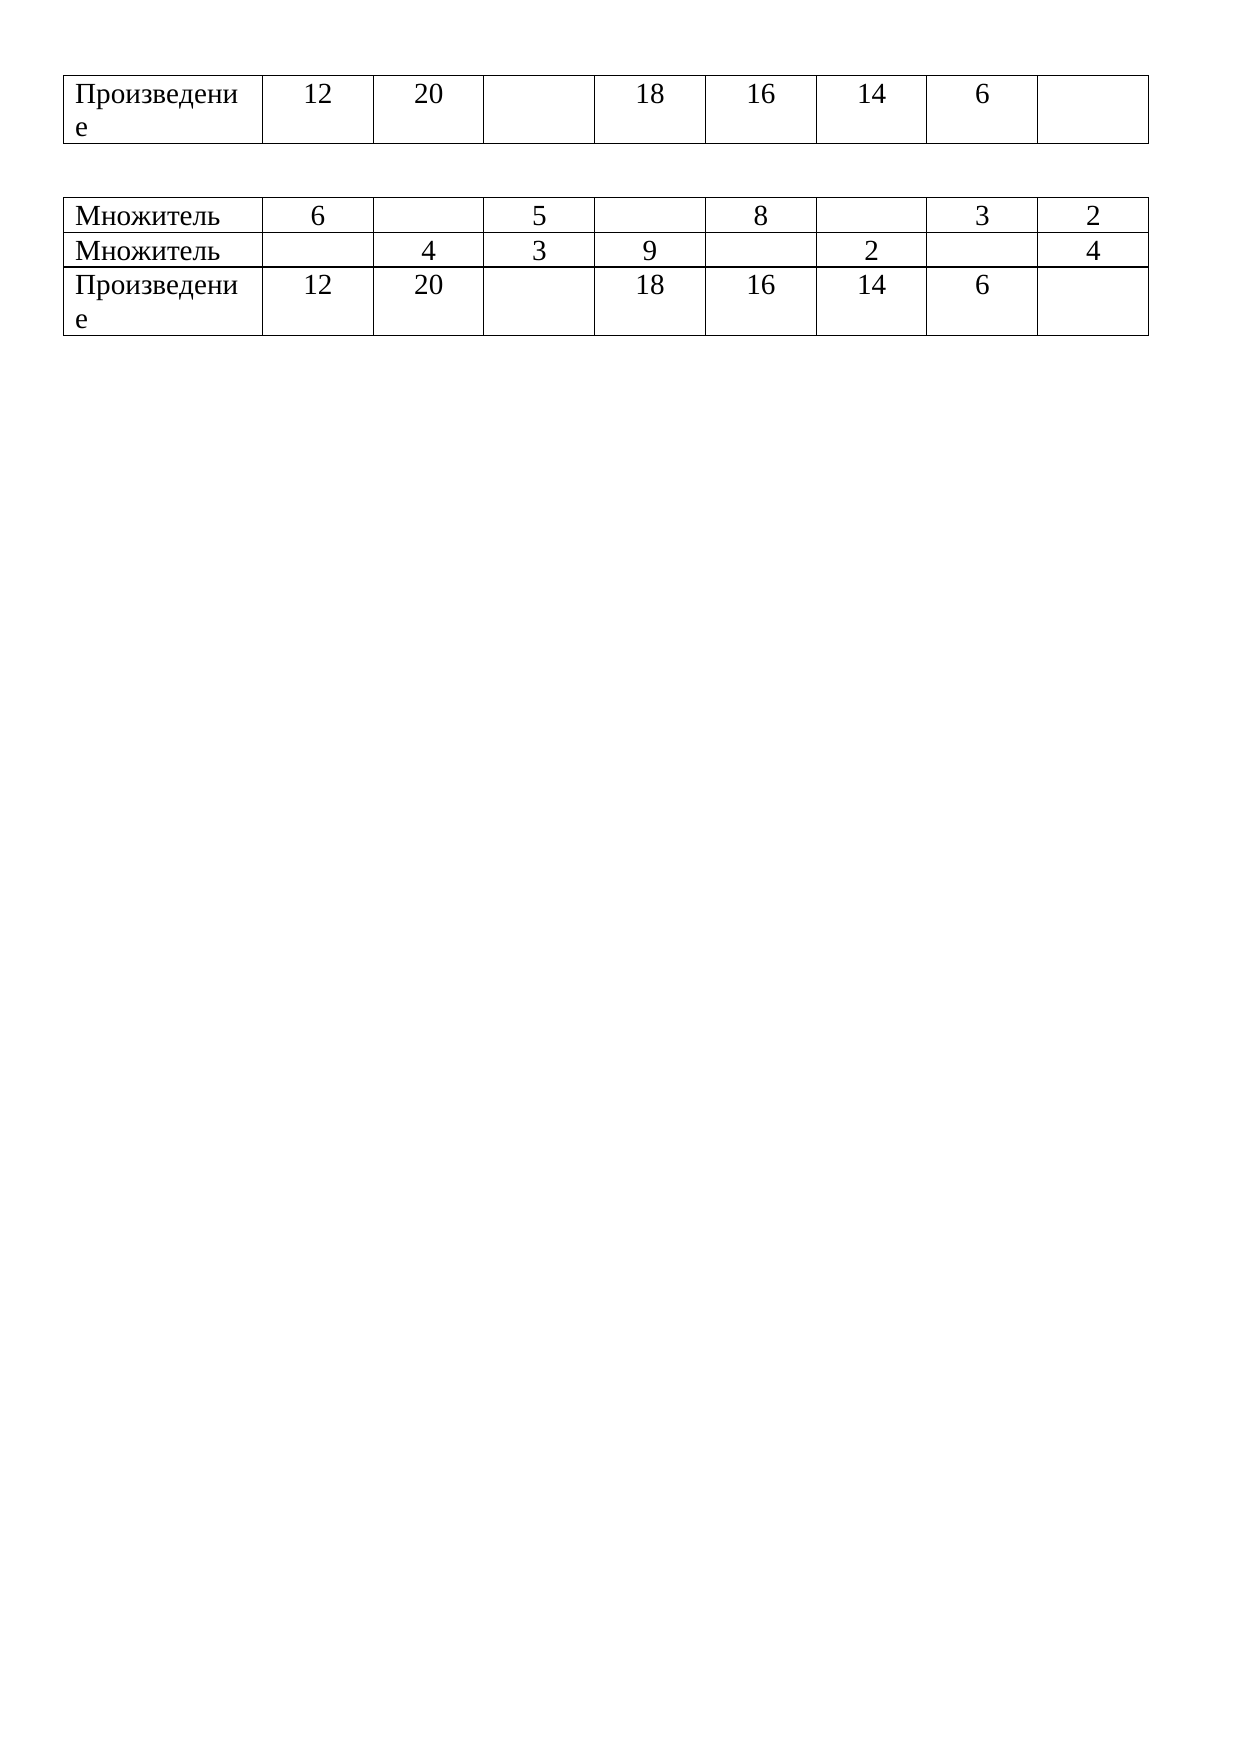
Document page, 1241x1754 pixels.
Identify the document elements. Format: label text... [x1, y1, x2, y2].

table_cell [927, 233, 1037, 266]
table_header 8 [706, 198, 816, 232]
table_cell 4 [1038, 233, 1148, 266]
table_cell 14 [817, 76, 926, 143]
table_cell Множитель [64, 233, 262, 266]
table_cell [484, 268, 594, 334]
table_cell 6 [927, 76, 1037, 143]
table_header [595, 198, 705, 232]
table_cell 6 [927, 268, 1037, 334]
table_header [817, 198, 926, 232]
table_header Множитель [64, 198, 262, 232]
table_cell Произведение [64, 268, 262, 334]
table_header [374, 198, 483, 232]
table_cell 3 [484, 233, 594, 266]
table_cell 16 [706, 76, 816, 143]
table_header 6 [263, 198, 373, 232]
table_cell [484, 76, 594, 143]
table_cell 18 [595, 268, 705, 334]
table_cell 12 [263, 76, 373, 143]
table_cell [263, 233, 373, 266]
table_cell 16 [706, 268, 816, 334]
table_cell 4 [374, 233, 483, 266]
table_cell 14 [817, 268, 926, 334]
table_cell Произведение [64, 76, 262, 143]
table_header 5 [484, 198, 594, 232]
table_cell 9 [595, 233, 705, 266]
table_cell 12 [263, 268, 373, 334]
table_cell [1038, 268, 1148, 334]
table_header 2 [1038, 198, 1148, 232]
table_cell 18 [595, 76, 705, 143]
table_cell 20 [374, 268, 483, 334]
table_cell 2 [817, 233, 926, 266]
table_cell [706, 233, 816, 266]
table_cell 20 [374, 76, 483, 143]
table_cell [1038, 76, 1148, 143]
table_header 3 [927, 198, 1037, 232]
